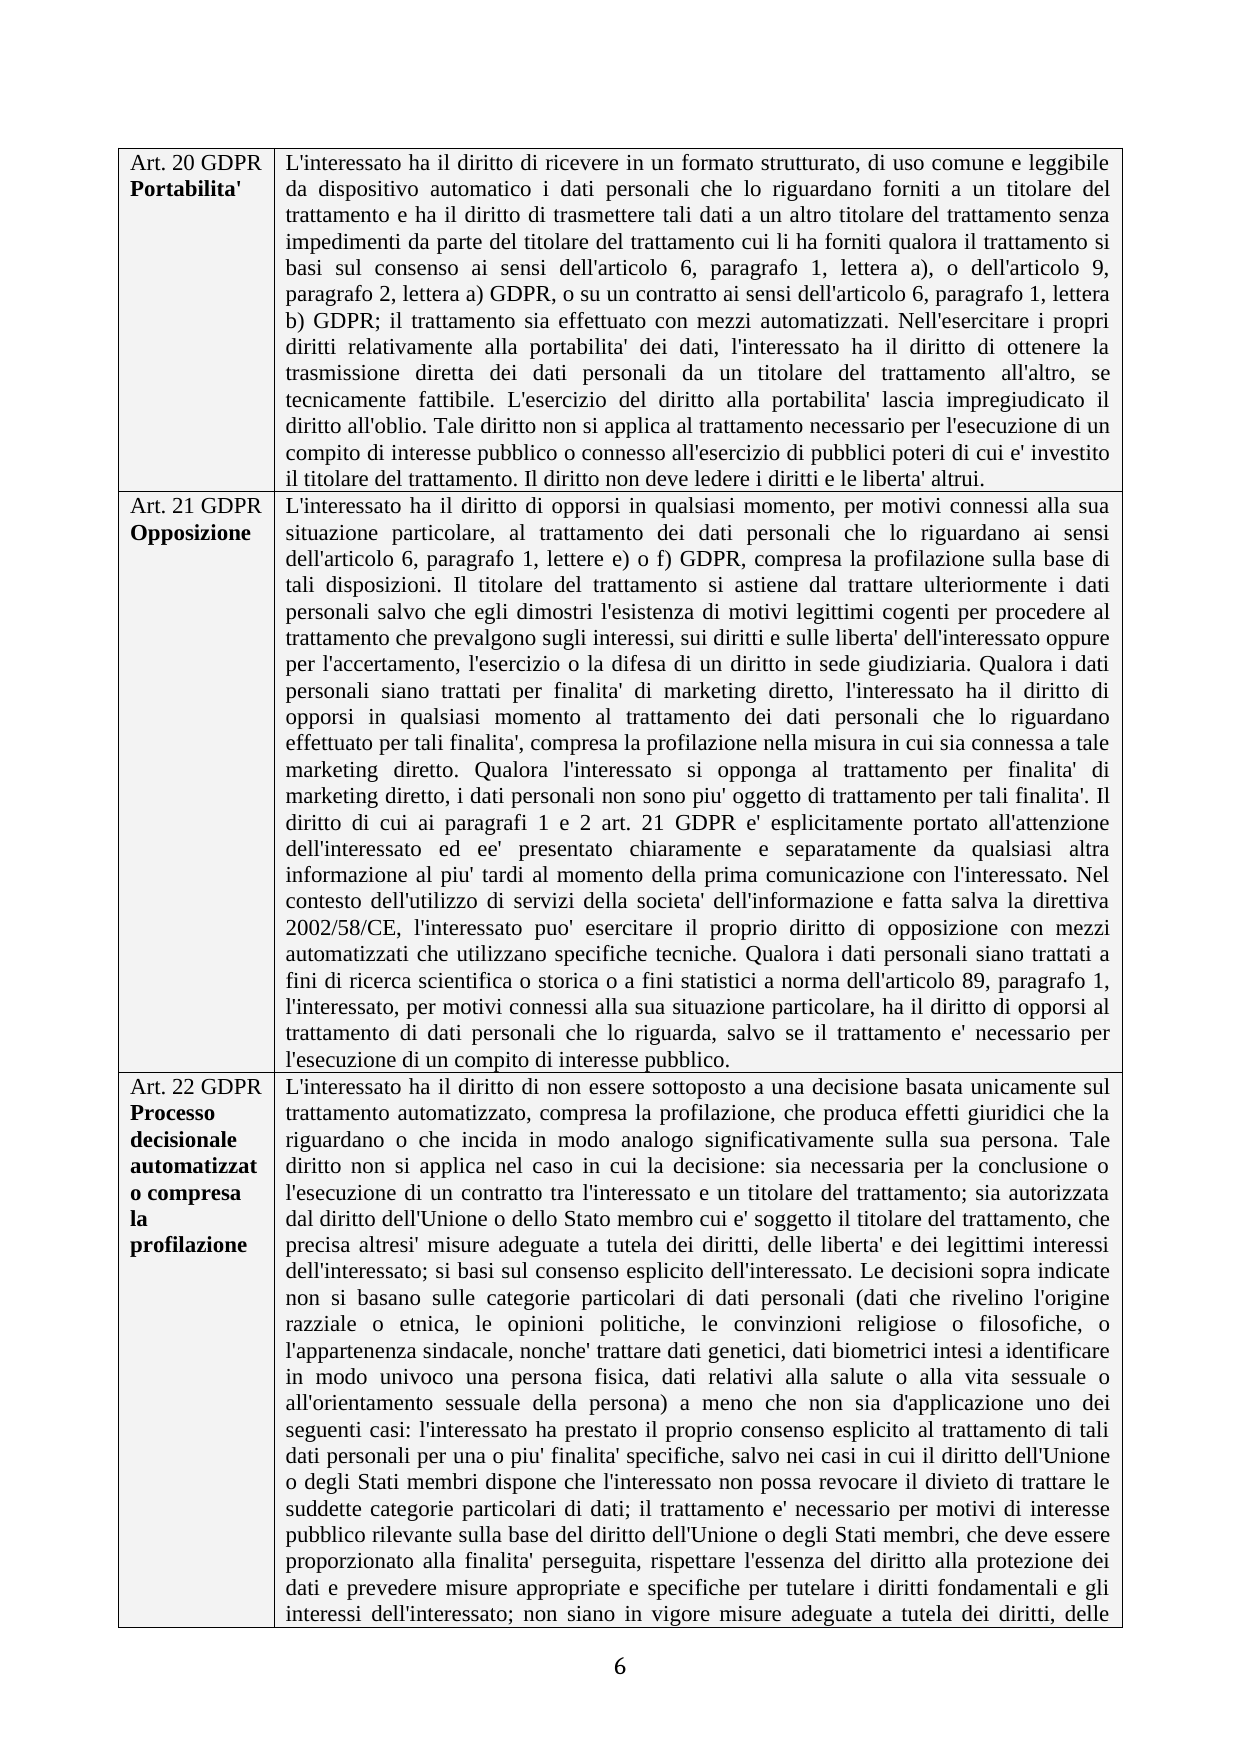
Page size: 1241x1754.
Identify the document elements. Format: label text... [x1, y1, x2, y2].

table_cell Art. 21 GDPR Opposizione [119, 492, 274, 1072]
table_cell L'interessato ha il diritto di opporsi in qualsiasi momento, per motivi connessi alla sua situazione particolare, al trattamento dei dati personali che lo riguardano ai sensi dell'articolo 6, paragrafo 1, lettere e) o f) GDPR, compresa la profilazione sulla base di tali disposizioni. Il titolare del trattamento si astiene dal trattare ulteriormente i dati personali salvo che egli dimostri l'esistenza di motivi legittimi cogenti per procedere al trattamento che prevalgono sugli interessi, sui diritti e sulle liberta' dell'interessato oppure per l'accertamento, l'esercizio o la difesa di un diritto in sede giudiziaria. Qualora i dati personali siano trattati per finalita' di marketing diretto, l'interessato ha il diritto di opporsi in qualsiasi momento al trattamento dei dati personali che lo riguardano effettuato per tali finalita', compresa la profilazione nella misura in cui sia connessa a tale marketing diretto. Qualora l'interessato si opponga al trattamento per finalita' di marketing diretto, i dati personali non sono piu' oggetto di trattamento per tali finalita'. Il diritto di cui ai paragrafi 1 e 2 art. 21 GDPR e' esplicitamente portato all'attenzione dell'interessato ed ee' presentato chiaramente e separatamente da qualsiasi altra informazione al piu' tardi al momento della prima comunicazione con l'interessato. Nel contesto dell'utilizzo di servizi della societa' dell'informazione e fatta salva la direttiva 2002/58/CE, l'interessato puo' esercitare il proprio diritto di opposizione con mezzi automatizzati che utilizzano specifiche tecniche. Qualora i dati personali siano trattati a fini di ricerca scientifica o storica o a fini statistici a norma dell'articolo 89, paragrafo 1, l'interessato, per motivi connessi alla sua situazione particolare, ha il diritto di opporsi al trattamento di dati personali che lo riguarda, salvo se il trattamento e' necessario per l'esecuzione di un compito di interesse pubblico. [275, 492, 1122, 1072]
table_cell Art. 20 GDPR Portabilita' [119, 149, 274, 491]
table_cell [275, 1073, 1122, 1627]
table_cell L'interessato ha il diritto di ricevere in un formato strutturato, di uso comune e leggibile da dispositivo automatico i dati personali che lo riguardano forniti a un titolare del trattamento e ha il diritto di trasmettere tali dati a un altro titolare del trattamento senza impedimenti da parte del titolare del trattamento cui li ha forniti qualora il trattamento si basi sul consenso ai sensi dell'articolo 6, paragrafo 1, lettera a), o dell'articolo 9, paragrafo 2, lettera a) GDPR, o su un contratto ai sensi dell'articolo 6, paragrafo 1, lettera b) GDPR; il trattamento sia effettuato con mezzi automatizzati. Nell'esercitare i propri diritti relativamente alla portabilita' dei dati, l'interessato ha il diritto di ottenere la trasmissione diretta dei dati personali da un titolare del trattamento all'altro, se tecnicamente fattibile. L'esercizio del diritto alla portabilita' lascia impregiudicato il diritto all'oblio. Tale diritto non si applica al trattamento necessario per l'esecuzione di un compito di interesse pubblico o connesso all'esercizio di pubblici poteri di cui e' investito il titolare del trattamento. Il diritto non deve ledere i diritti e le liberta' altrui. [275, 149, 1122, 491]
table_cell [119, 1073, 274, 1627]
